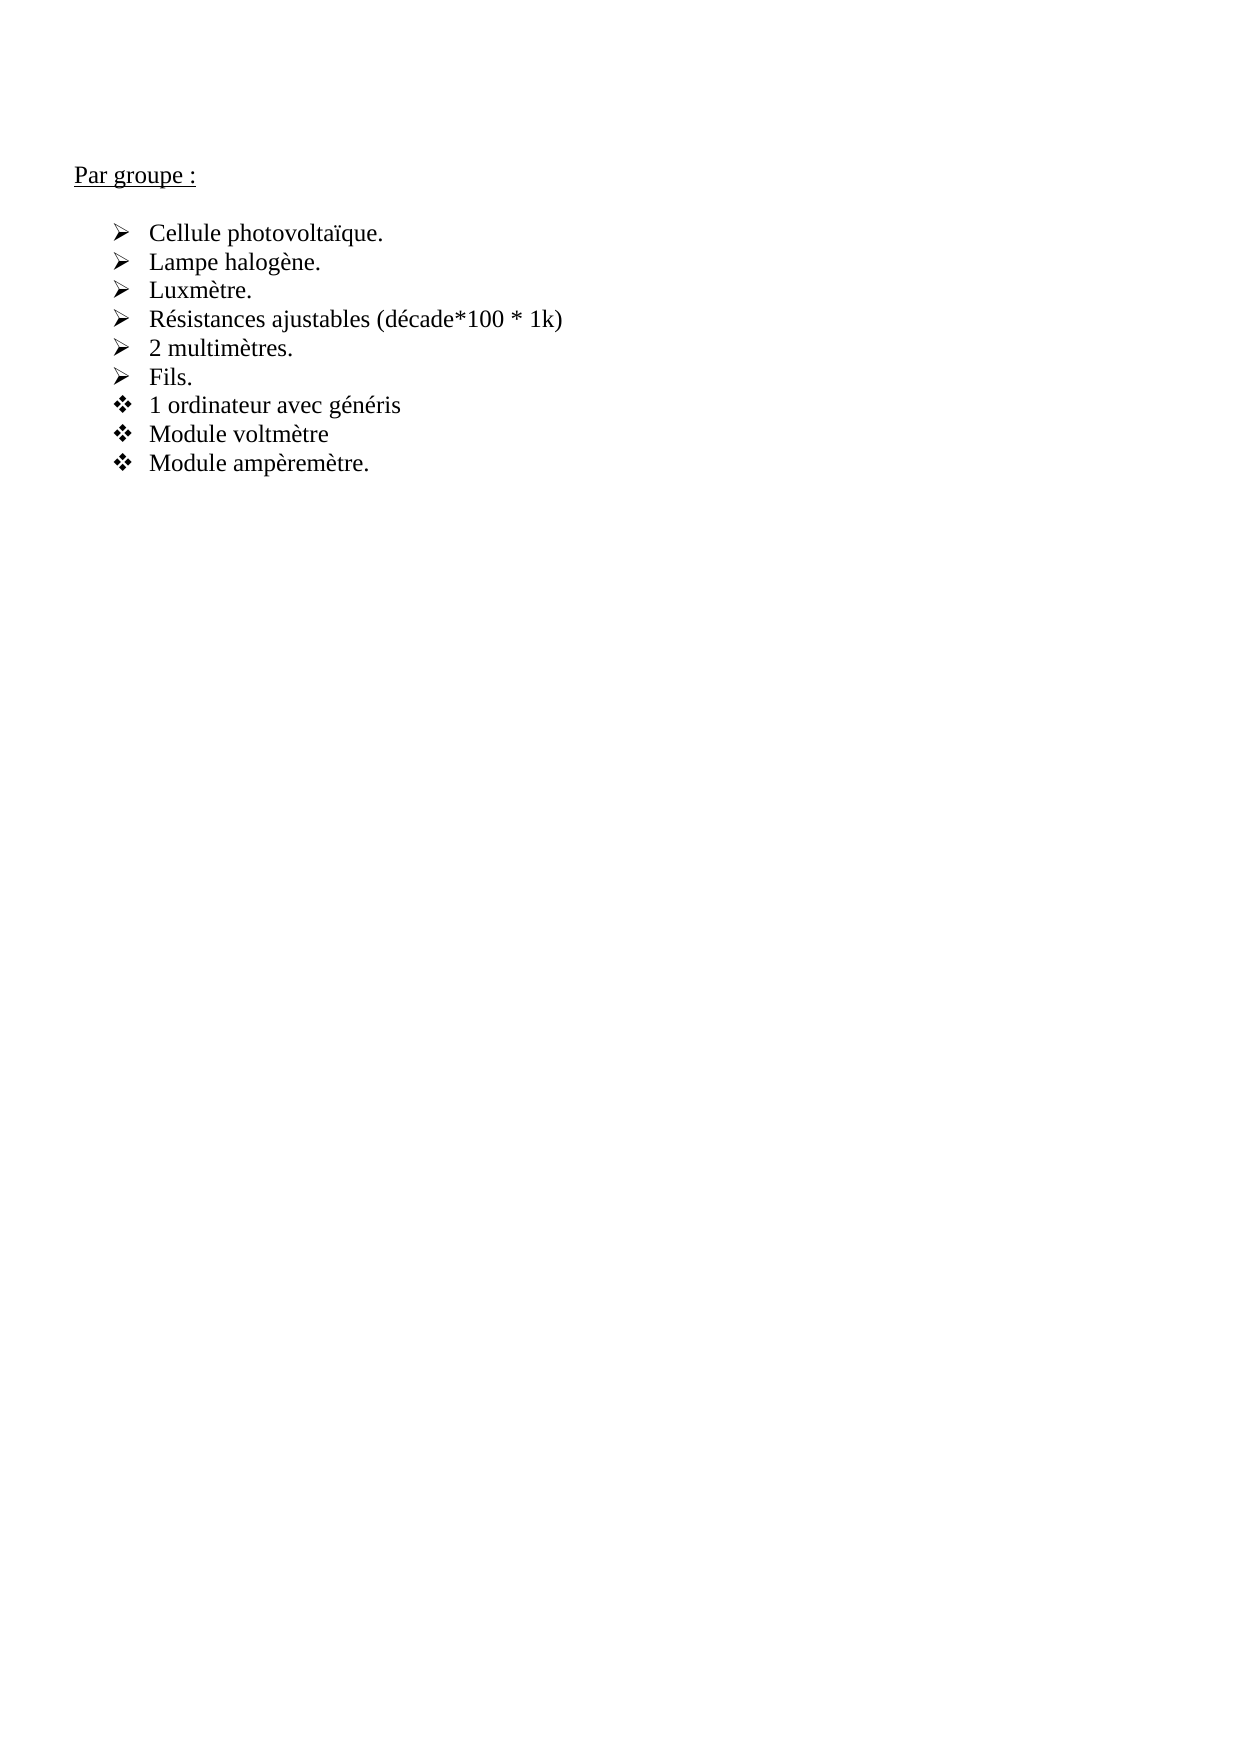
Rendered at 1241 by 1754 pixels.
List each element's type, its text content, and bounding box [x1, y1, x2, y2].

list Module ampèremètre. [111, 448, 1167, 477]
list Fils. [111, 362, 1167, 391]
list 2 multimètres. [111, 333, 1167, 362]
list Cellule photovoltaïque. [111, 218, 1167, 247]
list Résistances ajustables (décade*100 * 1k) [111, 304, 1167, 333]
text Par groupe : [74, 161, 1167, 189]
list Luxmètre. [111, 276, 1167, 304]
list Lampe halogène. [111, 247, 1167, 276]
list Module voltmètre [111, 419, 1167, 448]
list 1 ordinateur avec généris [111, 391, 1167, 419]
